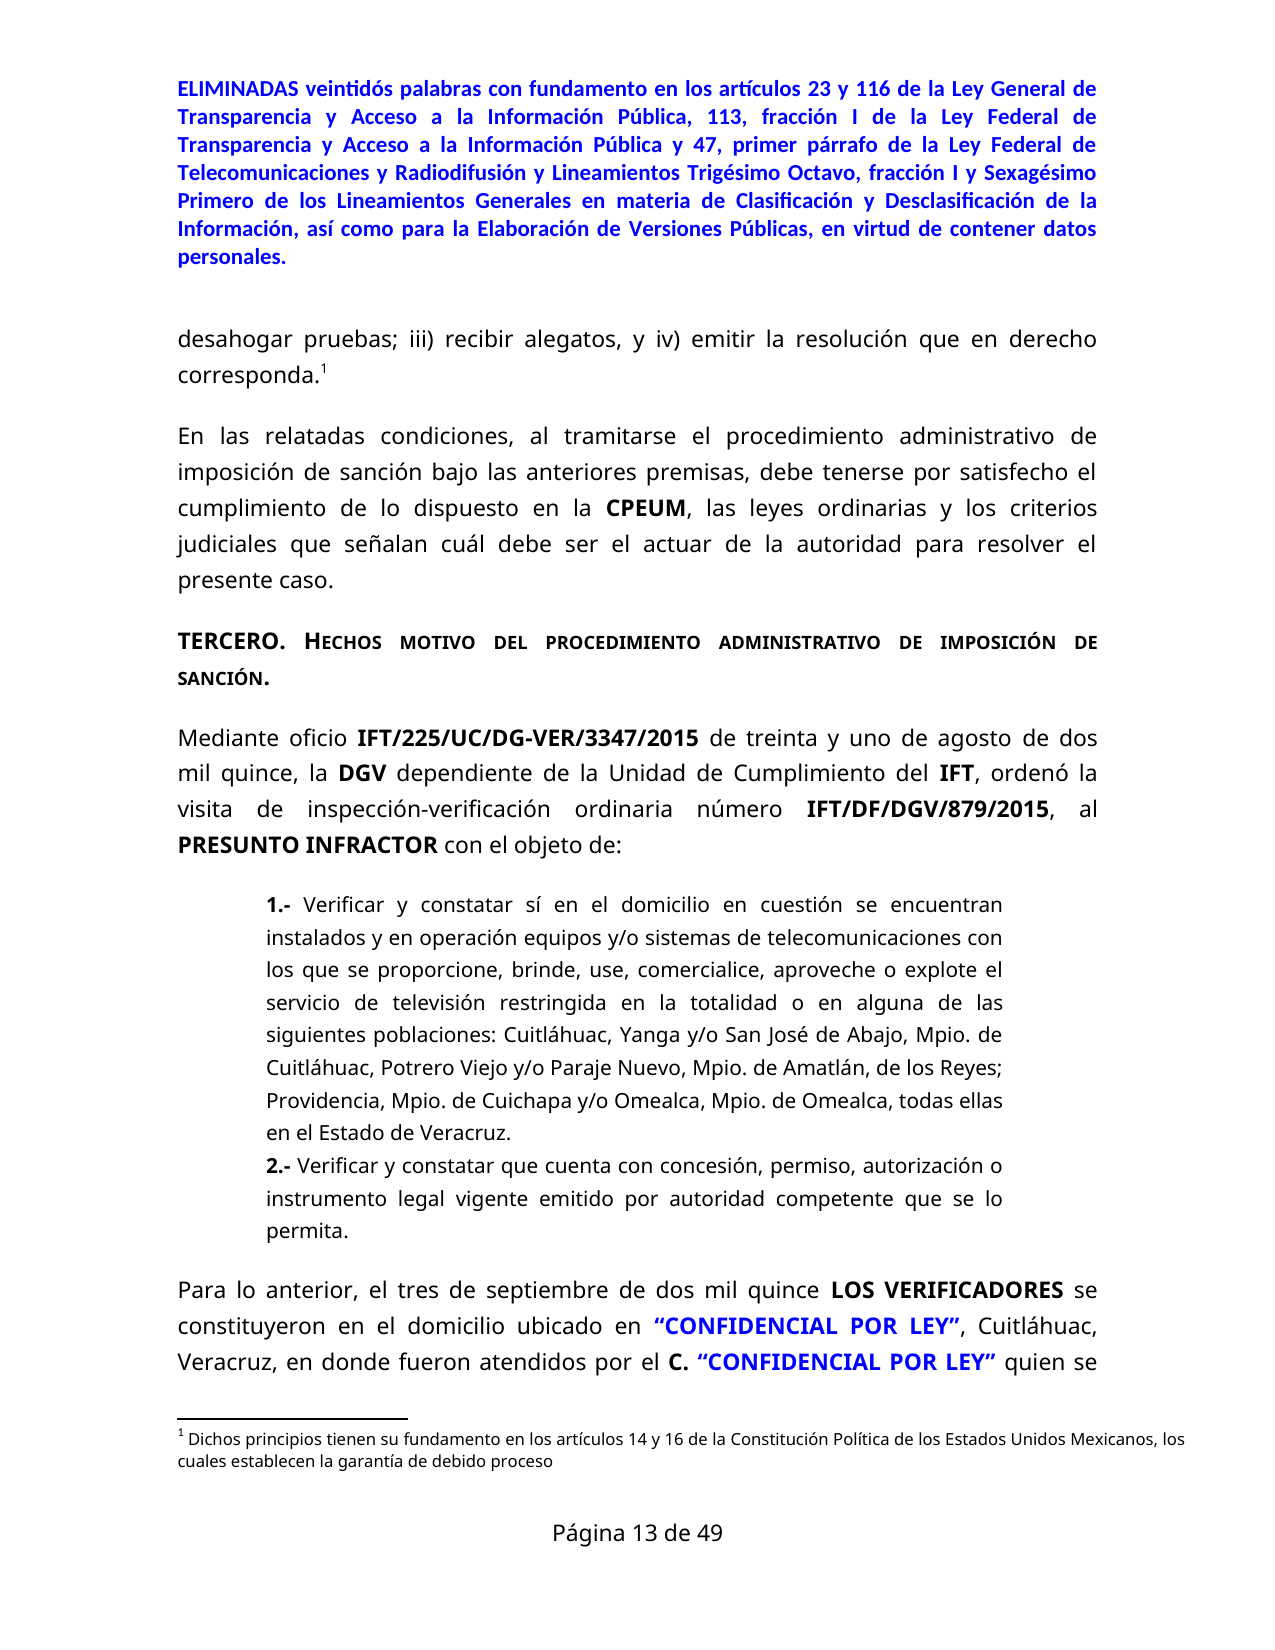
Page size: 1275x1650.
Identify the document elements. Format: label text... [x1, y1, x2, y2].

text Mediante oficio IFT/225/UC/DG-VER/3347/2015 de treinta y uno de agosto de dos mil quince, la DGV dependiente de la Unidad de Cumplimiento del IFT, ordenó la visita de inspección-verificación ordinaria número IFT/DF/DGV/879/2015, al PRESUNTO INFRACTOR con el objeto de: [177, 721, 1098, 861]
list 1.- Verificar y constatar sí en el domicilio en cuestión se encuentran instalados y en operación equipos y/o sistemas de telecomunicaciones con los que se proporcione, brinde, use, comercialice, aproveche o explote el servicio de televisión restringida en la totalidad o en alguna de las siguientes poblaciones: Cuitláhuac, Yanga y/o San José de Abajo, Mpio. de Cuitláhuac, Potrero Viejo y/o Paraje Nuevo, Mpio. de Amatlán, de los Reyes; Providencia, Mpio. de Cuichapa y/o Omealca, Mpio. de Omealca, todas ellas en el Estado de Veracruz. [266, 890, 1004, 1147]
text desahogar pruebas; iii) recibir alegatos, y iv) emitir la resolución que en derecho corresponda. [177, 323, 1098, 390]
list 2.- Verificar y constatar que cuenta con concesión, permiso, autorización o instrumento legal vigente emitido por autoridad competente que se lo permita. [266, 1151, 1004, 1245]
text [177, 1274, 1098, 1377]
text TERCERO. Hechos motivo del procedimiento administrativo de imposición de sanción. [177, 624, 1098, 692]
text En las relatadas condiciones, al tramitarse el procedimiento administrativo de imposición de sanción bajo las anteriores premisas, debe tenerse por satisfecho el cumplimiento de lo dispuesto en la CPEUM, las leyes ordinarias y los criterios judiciales que señalan cuál debe ser el actuar de la autoridad para resolver el presente caso. [177, 420, 1098, 595]
